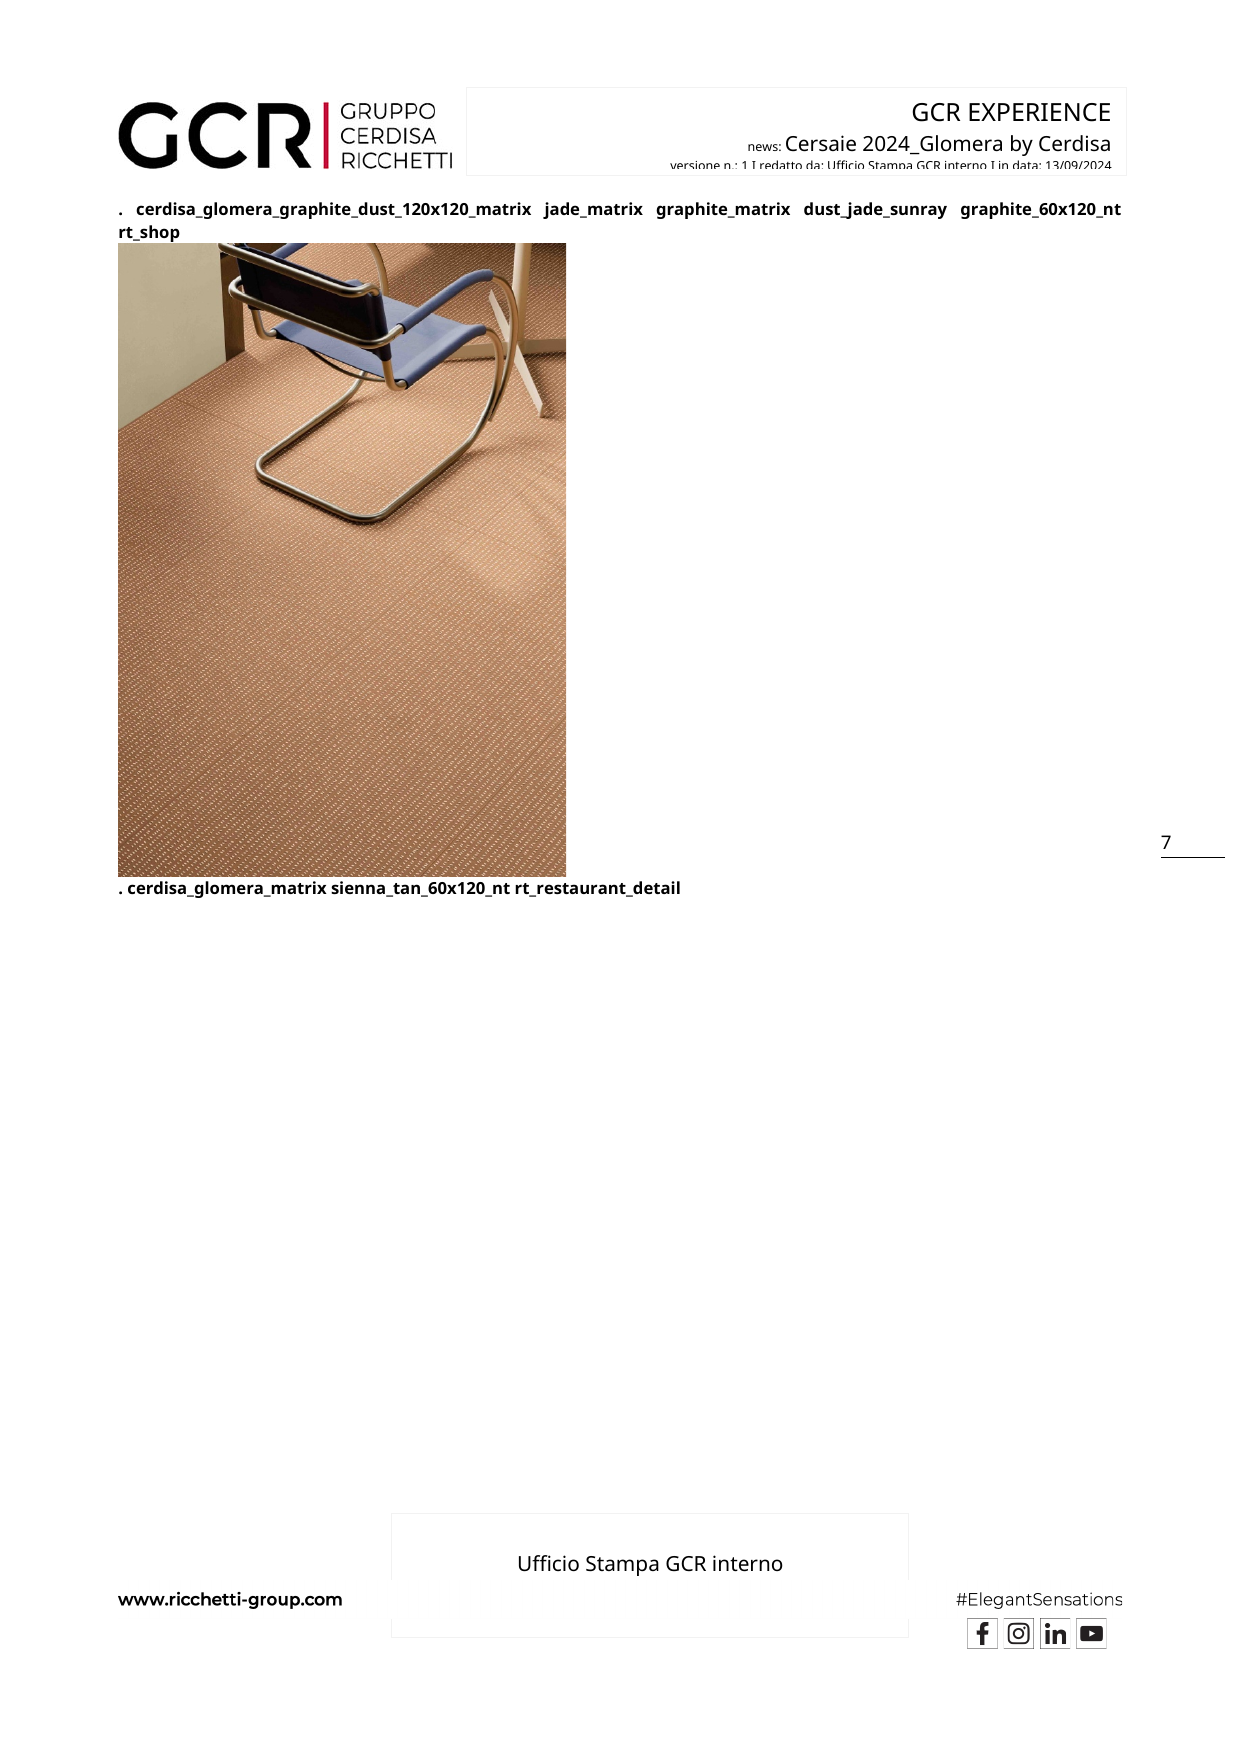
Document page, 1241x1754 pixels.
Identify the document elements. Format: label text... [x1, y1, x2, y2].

picture [118, 100, 453, 170]
text . cerdisa_glomera_matrix sienna_tan_60x120_nt rt_restaurant_detail [118, 877, 1122, 900]
picture [118, 1580, 1123, 1649]
picture [118, 243, 567, 877]
text . cerdisa_glomera_graphite_dust_120x120_matrix jade_matrix graphite_matrix dust_jade_sunray graphite_60x120_nt rt_shop [118, 198, 1122, 243]
